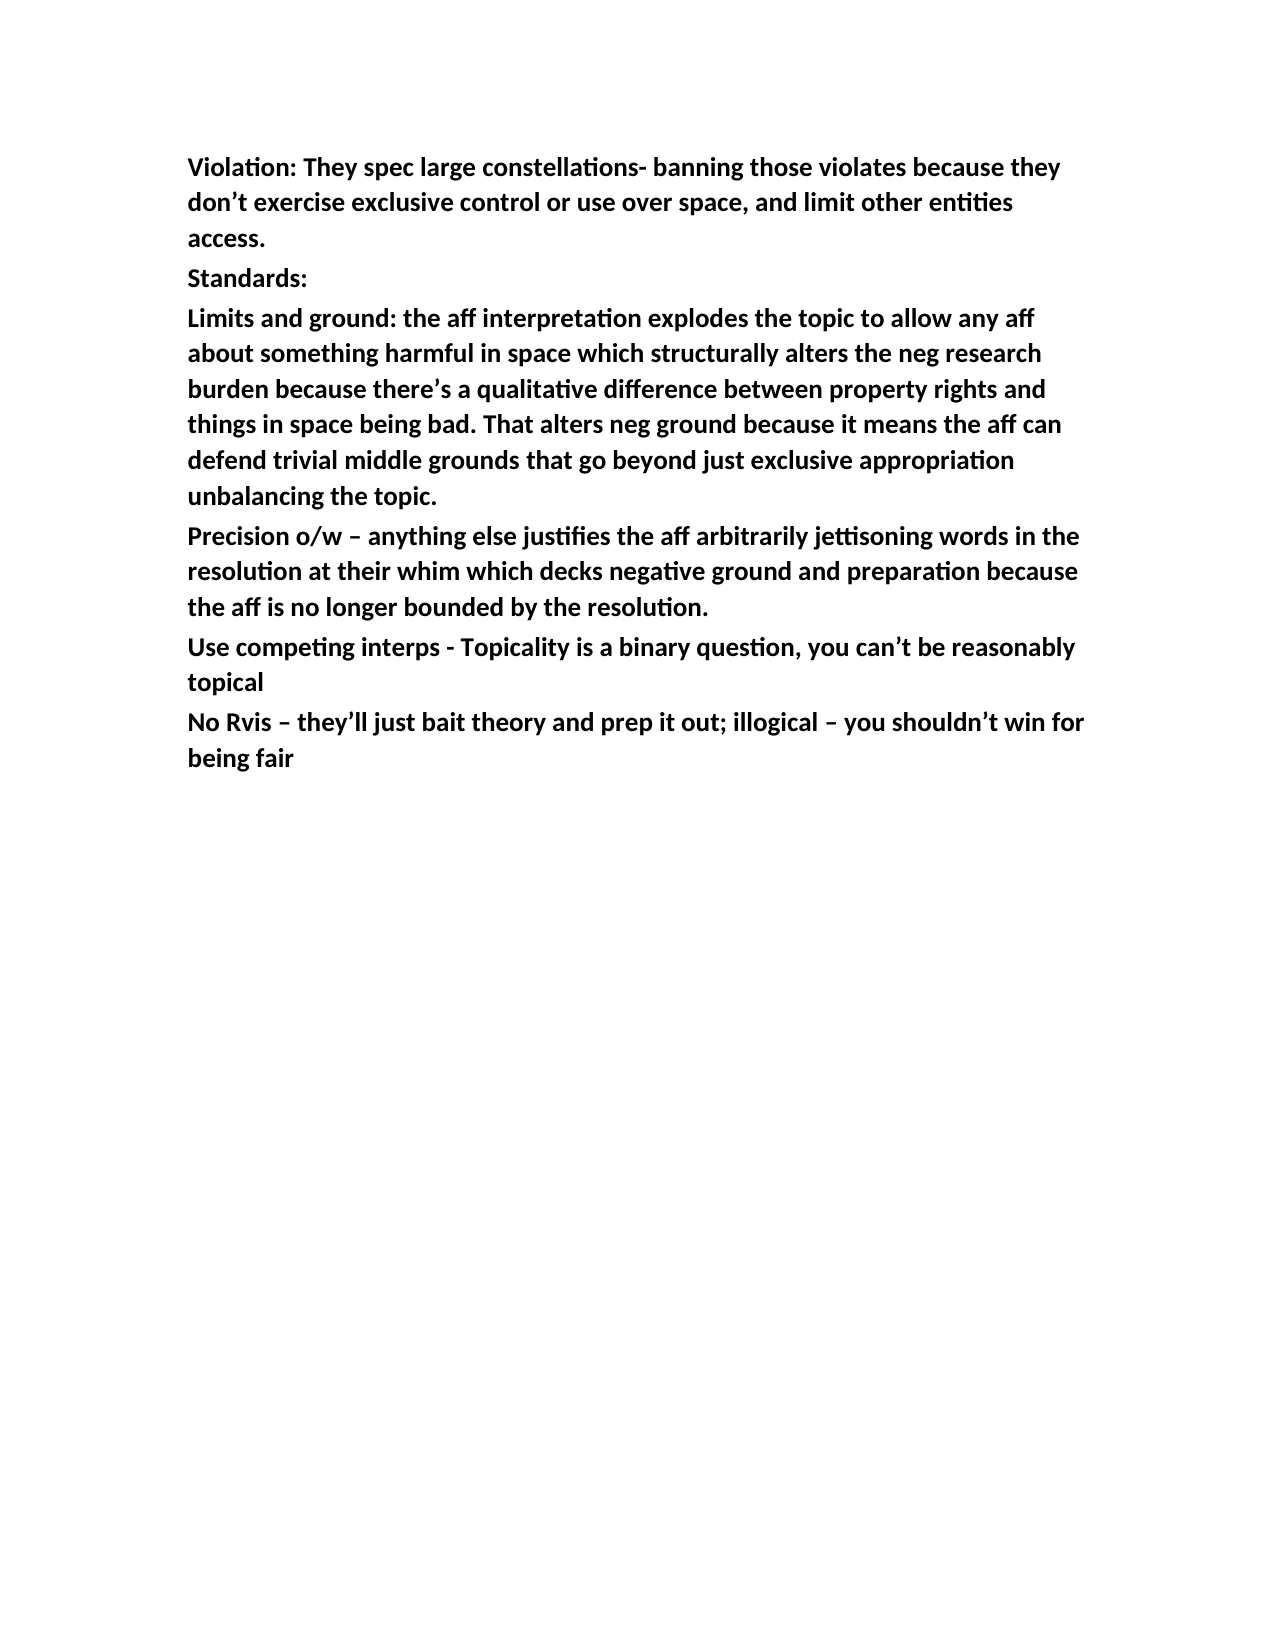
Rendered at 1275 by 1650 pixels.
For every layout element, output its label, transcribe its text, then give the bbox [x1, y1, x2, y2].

subtitle Precision o/w – anything else justifies the aff arbitrarily jettisoning words in the resolution at their whim which decks negative ground and preparation because the aff is no longer bounded by the resolution. [187, 519, 1087, 623]
subtitle Violation: They spec large constellations- banning those violates because they don’t exercise exclusive control or use over space, and limit other entities access. [187, 150, 1087, 254]
subtitle No Rvis – they’ll just bait theory and prep it out; illogical – you shouldn’t win for being fair [187, 705, 1087, 774]
subtitle Limits and ground: the aff interpretation explodes the topic to allow any aff about something harmful in space which structurally alters the neg research burden because there’s a qualitative difference between property rights and things in space being bad. That alters neg ground because it means the aff can defend trivial middle grounds that go beyond just exclusive appropriation unbalancing the topic. [187, 301, 1087, 512]
subtitle Use competing interps - Topicality is a binary question, you can’t be reasonably topical [187, 630, 1087, 698]
subtitle Standards: [187, 261, 1087, 294]
